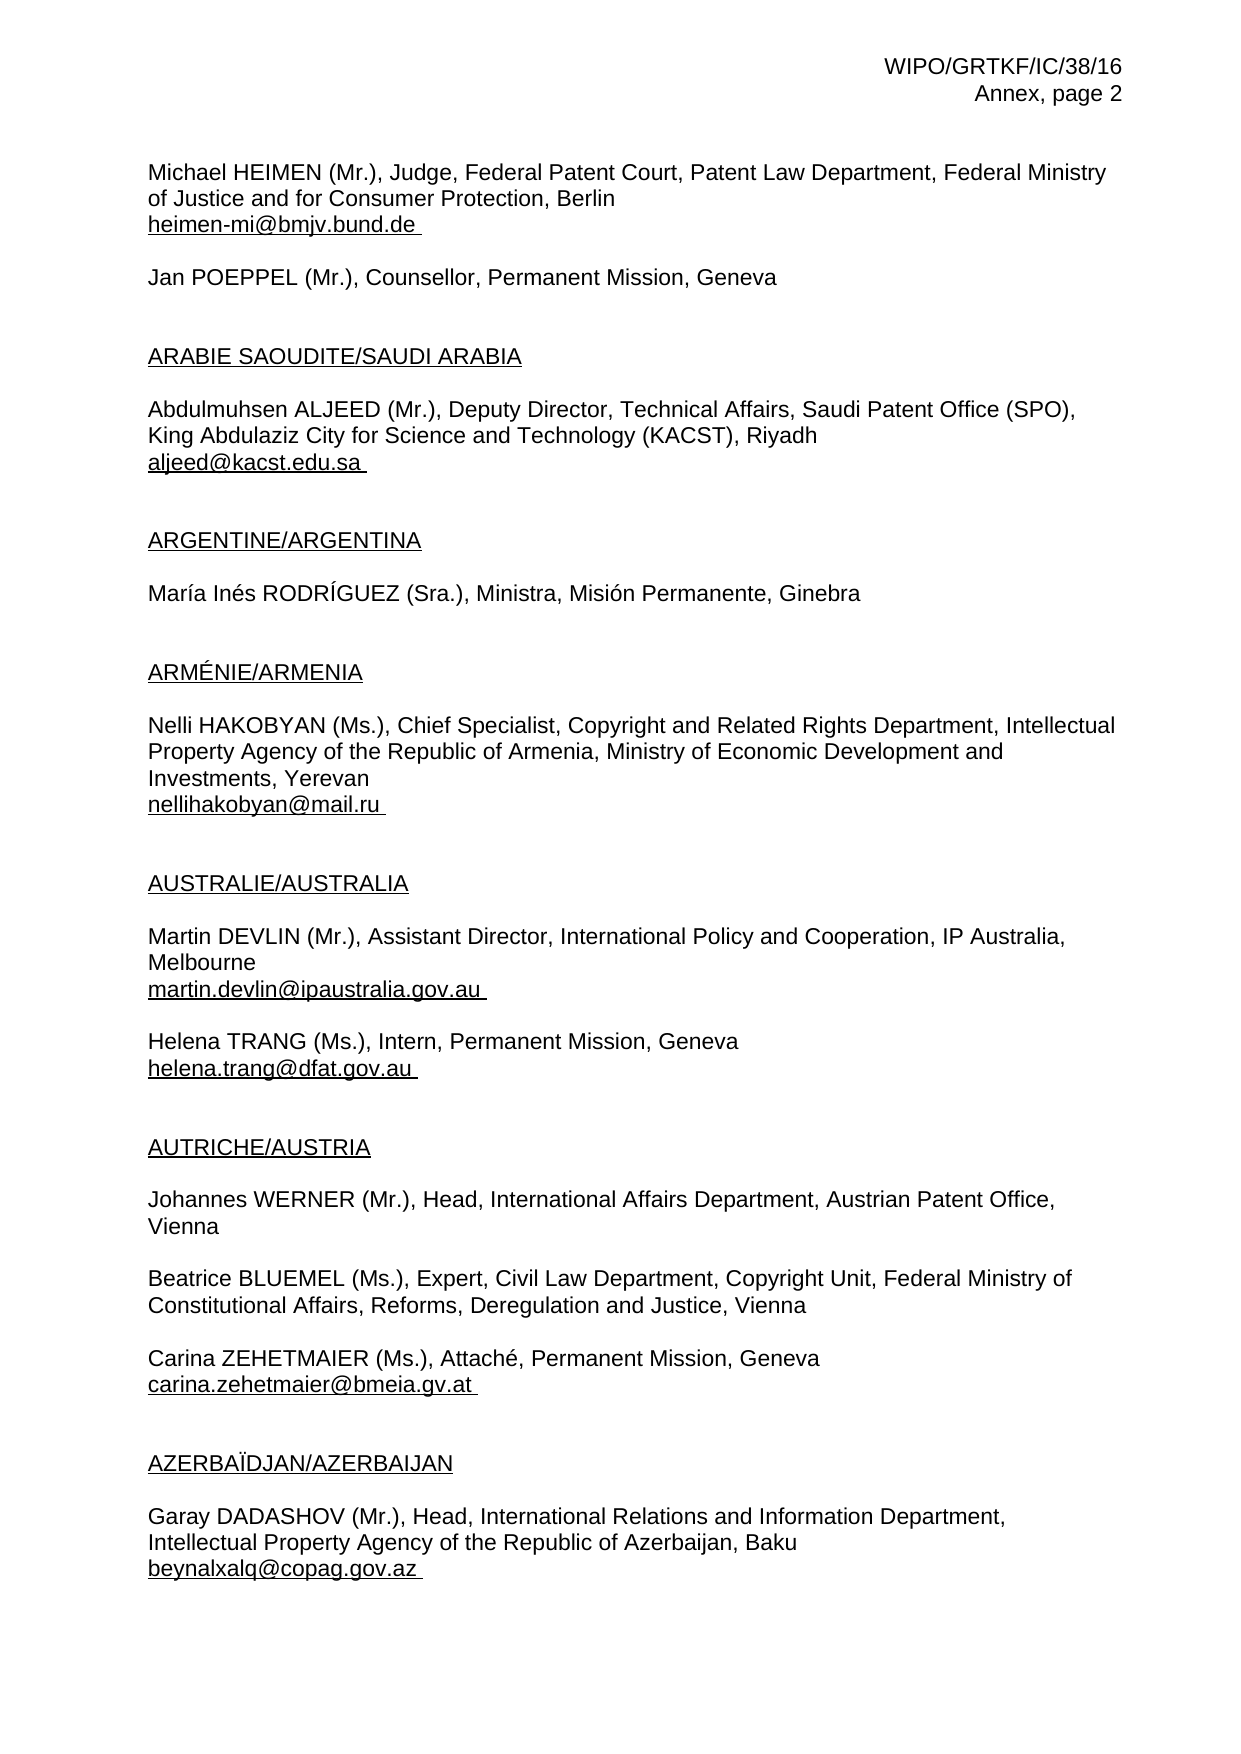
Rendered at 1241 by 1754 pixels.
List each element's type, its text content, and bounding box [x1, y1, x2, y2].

text AUSTRALIE/AUSTRALIA [148, 870, 1122, 896]
text Beatrice BLUEMEL (Ms.), Expert, Civil Law Department, Copyright Unit, Federal Ministry of Constitutional Affairs, Reforms, Deregulation and Justice, Vienna [148, 1265, 1122, 1318]
text Nelli HAKOBYAN (Ms.), Chief Specialist, Copyright and Related Rights Department, Intellectual Property Agency of the Republic of Armenia, Ministry of Economic Development and Investments, Yerevan [148, 712, 1122, 791]
text Jan POEPPEL (Mr.), Counsellor, Permanent Mission, Geneva [148, 264, 1122, 290]
text Michael HEIMEN (Mr.), Judge, Federal Patent Court, Patent Law Department, Federal Ministry of Justice and for Consumer Protection, Berlin [148, 158, 1122, 211]
text carina.zehetmaier@bmeia.gv.at [148, 1371, 1122, 1397]
text María Inés RODRÍGUEZ (Sra.), Ministra, Misión Permanente, Ginebra [148, 580, 1122, 607]
text heimen-mi@bmjv.bund.de [148, 211, 1122, 238]
text nellihakobyan@mail.ru [148, 791, 1122, 817]
text ARGENTINE/ARGENTINA [148, 527, 1122, 554]
text Martin DEVLIN (Mr.), Assistant Director, International Policy and Cooperation, IP Australia, Melbourne [148, 923, 1122, 976]
text ARABIE SAOUDITE/SAUDI ARABIA [148, 343, 1122, 369]
text Garay DADASHOV (Mr.), Head, International Relations and Information Department, Intellectual Property Agency of the Republic of Azerbaijan, Baku [148, 1503, 1122, 1555]
text Helena TRANG (Ms.), Intern, Permanent Mission, Geneva [148, 1028, 1122, 1054]
text martin.devlin@ipaustralia.gov.au [148, 976, 1122, 1002]
text Abdulmuhsen ALJEED (Mr.), Deputy Director, Technical Affairs, Saudi Patent Office (SPO), King Abdulaziz City for Science and Technology (KACST), Riyadh [148, 396, 1122, 448]
text beynalxalq@copag.gov.az [148, 1555, 1122, 1582]
text ARMÉNIE/ARMENIA [148, 659, 1122, 686]
text Johannes WERNER (Mr.), Head, International Affairs Department, Austrian Patent Office, Vienna [148, 1186, 1122, 1239]
text AUTRICHE/AUSTRIA [148, 1134, 1122, 1160]
text AZERBAÏDJAN/AZERBAIJAN [148, 1450, 1122, 1476]
text Carina ZEHETMAIER (Ms.), Attaché, Permanent Mission, Geneva [148, 1344, 1122, 1371]
text helena.trang@dfat.gov.au [148, 1054, 1122, 1081]
text aljeed@kacst.edu.sa [148, 448, 1122, 475]
